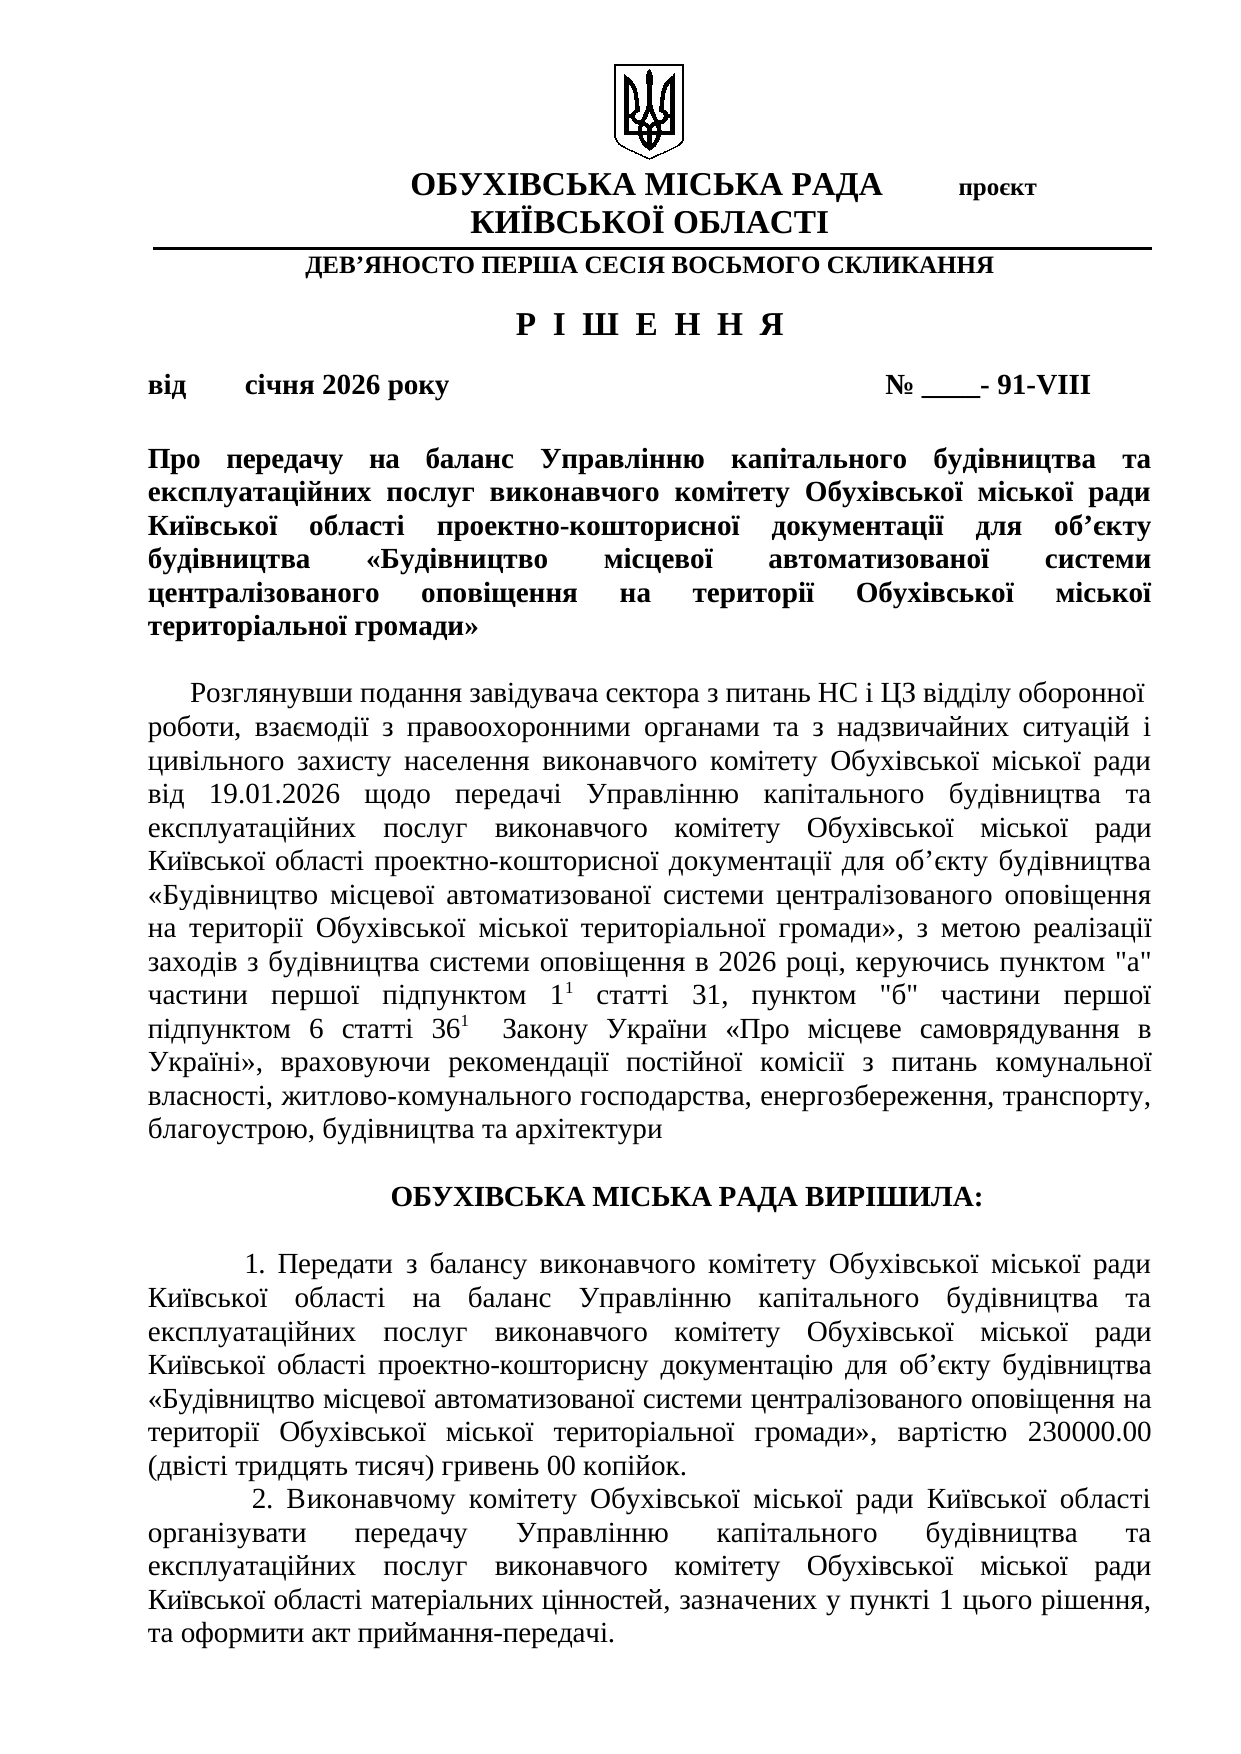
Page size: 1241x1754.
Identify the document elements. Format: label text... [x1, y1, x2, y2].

text КИЇВСЬКОЇ ОБЛАСТІ [148, 202, 1152, 240]
text Розглянувши подання завідувача сектора з питань НС і ЦЗ відділу оборонної [148, 676, 1152, 709]
text роботи, взаємодії з правоохоронними органами та з надзвичайних ситуацій і цивільного захисту населення виконавчого комітету Обухівської міської ради від 19.01.2026 щодо передачі Управлінню капітального будівництва та експлуатаційних послуг виконавчого комітету Обухівської міської ради Київської області проектно-кошторисної документації для об’єкту будівництва «Будівництво місцевої автоматизованої системи централізованого оповіщення на території Обухівської міської територіальної громади», з метою реалізації заходів з будівництва системи оповіщення в 2026 році, керуючись пунктом "а" частини першої підпунктом 11 статті 31, пунктом "б" частини першої підпунктом 6 статті 361 Закону України «Про місцеве самоврядування в Україні», враховуючи рекомендації постійної комісії з питань комунальної власності, житлово-комунального господарства, енергозбереження, транспорту, благоустрою, будівництва та архітектури [148, 709, 1152, 877]
text 2. Виконавчому комітету Обухівської міської ради Київської області організувати передачу Управлінню капітального будівництва та експлуатаційних послуг виконавчого комітету Обухівської міської ради Київської області матеріальних цінностей, зазначених у пункті 1 цього рішення, та оформити акт приймання-передачі. [148, 1481, 1152, 1649]
text Про передачу на баланс Управлінню капітального будівництва та експлуатаційних послуг виконавчого комітету Обухівської міської ради Київської області проектно-кошторисної документації для об’єкту будівництва «Будівництво місцевої автоматизованої системи централізованого оповіщення на території Обухівської міської територіальної громади» [148, 441, 1152, 541]
text Р І Ш Е Н Н Я [148, 304, 1152, 342]
text роботи, взаємодії з правоохоронними органами та з надзвичайних ситуацій і цивільного захисту населення виконавчого комітету Обухівської міської ради від 19.01.2026 щодо передачі Управлінню капітального будівництва та експлуатаційних послуг виконавчого комітету Обухівської міської ради Київської області проектно-кошторисної документації для об’єкту будівництва «Будівництво місцевої автоматизованої системи централізованого оповіщення на території Обухівської міської територіальної громади», з метою реалізації заходів з будівництва системи оповіщення в 2026 році, керуючись пунктом "а" частини першої підпунктом 11 статті 31, пунктом "б" частини першої підпунктом 6 статті 361 Закону України «Про місцеве самоврядування в Україні», враховуючи рекомендації постійної комісії з питань комунальної власності, житлово-комунального господарства, енергозбереження, транспорту, благоустрою, будівництва та архітектури [148, 910, 1152, 1145]
text 1. Передати з балансу виконавчого комітету Обухівської міської ради Київської області на баланс Управлінню капітального будівництва та експлуатаційних послуг виконавчого комітету Обухівської міської ради Київської області проектно-кошторисну документацію для об’єкту будівництва «Будівництво місцевої автоматизованої системи централізованого оповіщення на території Обухівської міської територіальної громади», вартістю 230000.00 (двісті тридцять тисяч) гривень 00 копійок. [148, 1247, 1152, 1481]
text Про передачу на баланс Управлінню капітального будівництва та експлуатаційних послуг виконавчого комітету Обухівської міської ради Київської області проектно-кошторисної документації для об’єкту будівництва «Будівництво місцевої автоматизованої системи централізованого оповіщення на території Обухівської міської територіальної громади» [148, 608, 1152, 642]
text ОБУХІВСЬКА МІСЬКА РАДА ВИРІШИЛА: [74, 1179, 1152, 1213]
text ОБУХІВСЬКА МІСЬКА РАДА проєкт [221, 164, 1152, 202]
text ДЕВ’ЯНОСТО ПЕРША СЕСІЯ ВОСЬМОГО СКЛИКАННЯ [148, 250, 1152, 279]
text від січня 2026 року № ____- 91-VІІІ [148, 367, 1152, 401]
